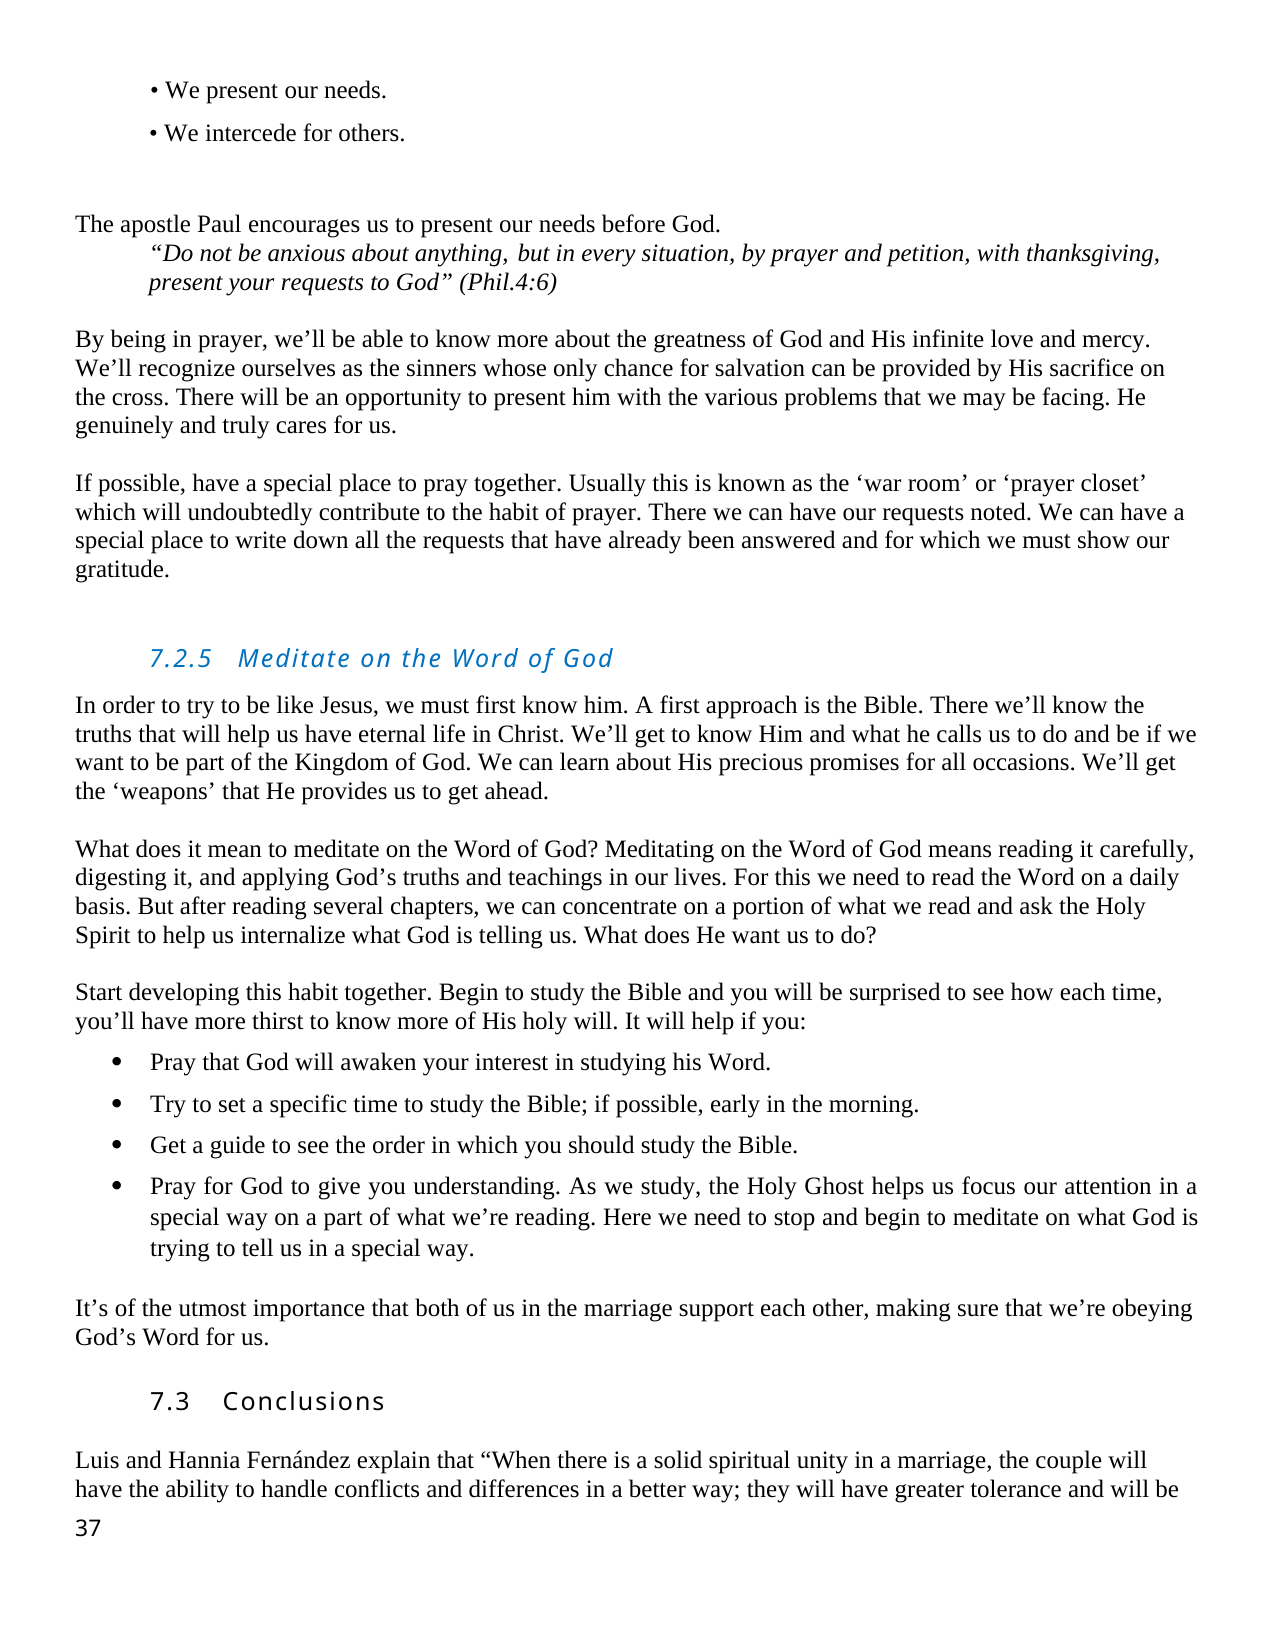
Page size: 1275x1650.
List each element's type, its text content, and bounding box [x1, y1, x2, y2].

list Pray for God to give you understanding. As we study, the Holy Ghost helps us focus our attention in a special way on a part of what we’re reading. Here we need to stop and begin to meditate on what God is trying to tell us in a special way. [112, 1171, 1200, 1262]
list Try to set a specific time to study the Bible; if possible, early in the morning. [112, 1089, 1200, 1117]
subtitle 7.3 Conclusions [150, 1383, 1200, 1417]
text What does it mean to meditate on the Word of God? Meditating on the Word of God means reading it carefully, digesting it, and applying God’s truths and teachings in our lives. For this we need to read the Word on a daily basis. But after reading several chapters, we can concentrate on a portion of what we read and ask the Holy Spirit to help us internalize what God is telling us. What does He want us to do? [75, 834, 1200, 949]
list • We present our needs. [150, 75, 1200, 104]
list • We intercede for others. [75, 118, 1200, 147]
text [75, 1445, 1200, 1503]
list Pray that God will awaken your interest in studying his Word. [112, 1047, 1200, 1076]
text If possible, have a special place to pray together. Usually this is known as the ‘war room’ or ‘prayer closet’ which will undoubtedly contribute to the habit of prayer. There we can have our requests noted. We can have a special place to write down all the requests that have already been answered and for which we must show our gratitude. [75, 468, 1200, 583]
text In order to try to be like Jesus, we must first know him. A first approach is the Bible. There we’ll know the truths that will help us have eternal life in Christ. We’ll get to know Him and what he calls us to do and be if we want to be part of the Kingdom of God. We can learn about His precious promises for all occasions. We’ll get the ‘weapons’ that He provides us to get ahead. [75, 690, 1200, 805]
text It’s of the utmost importance that both of us in the marriage support each other, making sure that we’re obeying God’s Word for us. [75, 1293, 1200, 1351]
text “Do not be anxious about anything, but in every situation, by prayer and petition, with thanksgiving, present your requests to God” (Phil.4:6) [149, 238, 1200, 296]
text The apostle Paul encourages us to present our needs before God. [75, 209, 1200, 238]
list Get a guide to see the order in which you should study the Bible. [112, 1130, 1200, 1159]
text By being in prayer, we’ll be able to know more about the greatness of God and His infinite love and mercy. We’ll recognize ourselves as the sinners whose only chance for salvation can be provided by His sacrifice on the cross. There will be an opportunity to present him with the various problems that we may be facing. He genuinely and truly cares for us. [75, 324, 1200, 439]
text Start developing this habit together. Begin to study the Bible and you will be surprised to see how each time, you’ll have more thirst to know more of His holy will. It will help if you: [75, 977, 1200, 1035]
subtitle 7.2.5 Meditate on the Word of God [149, 641, 1200, 675]
